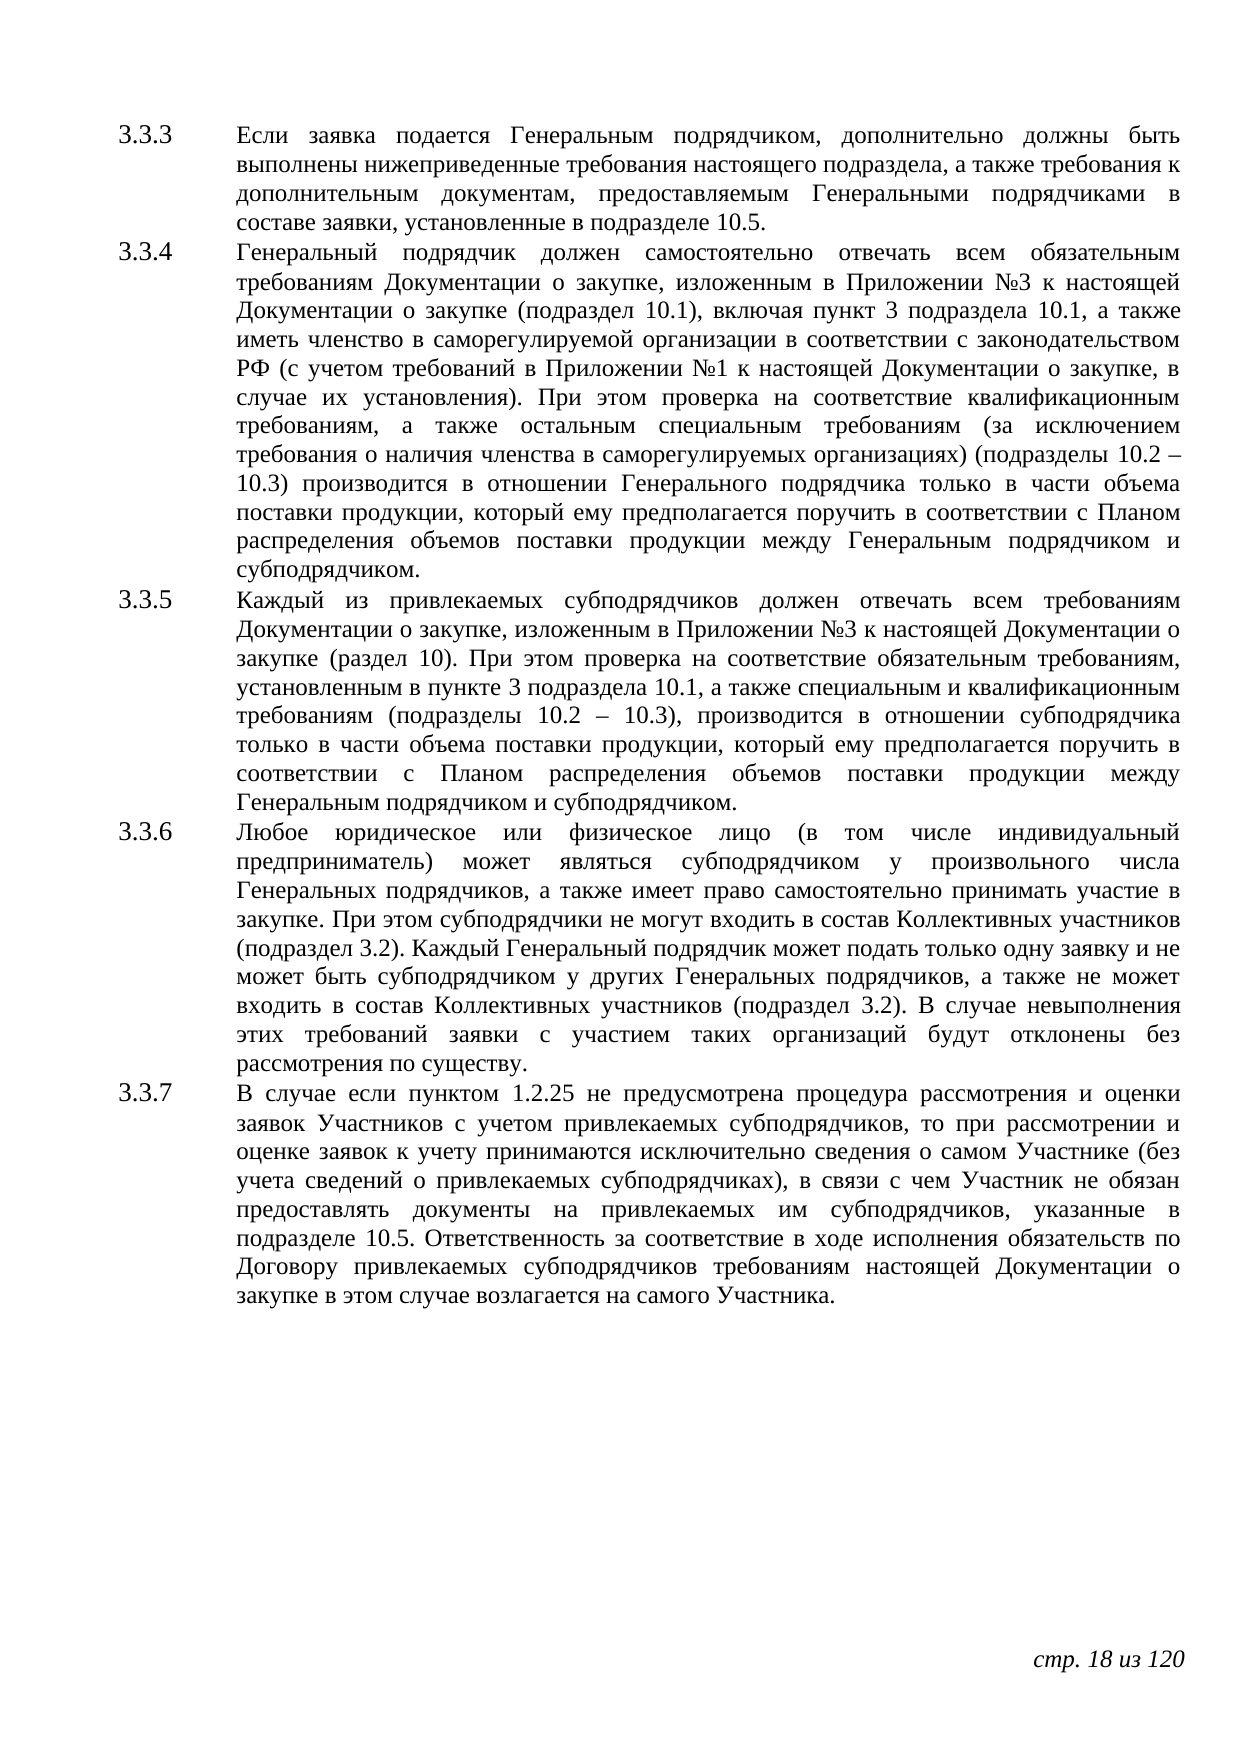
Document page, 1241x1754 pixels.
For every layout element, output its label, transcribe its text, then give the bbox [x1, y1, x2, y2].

text Генеральный подрядчик должен самостоятельно отвечать всем обязательным требованиям Документации о закупке, изложенным в Приложении №3 к настоящей Документации о закупке (подраздел 10.1), включая пункт 3 подраздела 10.1, а также иметь членство в саморегулируемой организации в соответствии с законодательством РФ (с учетом требований в Приложении №1 к настоящей Документации о закупке, в случае их установления). При этом проверка на соответствие квалификационным требованиям, а также остальным специальным требованиям (за исключением требования о наличия членства в саморегулируемых организациях) (подразделы 10.2 – 10.3) производится в отношении Генерального подрядчика только в части объема поставки продукции, который ему предполагается поручить в соответствии с Планом распределения объемов поставки продукции между Генеральным подрядчиком и субподрядчиком. [118, 236, 1181, 583]
text Каждый из привлекаемых субподрядчиков должен отвечать всем требованиям Документации о закупке, изложенным в Приложении №3 к настоящей Документации о закупке (раздел 10). При этом проверка на соответствие обязательным требованиям, установленным в пункте 3 подраздела 10.1, а также специальным и квалификационным требованиям (подразделы 10.2 – 10.3), производится в отношении субподрядчика только в части объема поставки продукции, который ему предполагается поручить в соответствии с Планом распределения объемов поставки продукции между Генеральным подрядчиком и субподрядчиком. [118, 583, 1181, 815]
text Любое юридическое или физическое лицо (в том числе индивидуальный предприниматель) может являться субподрядчиком у произвольного числа Генеральных подрядчиков, а также имеет право самостоятельно принимать участие в закупке. При этом субподрядчики не могут входить в состав Коллективных участников (подраздел 3.2). Каждый Генеральный подрядчик может подать только одну заявку и не может быть субподрядчиком у других Генеральных подрядчиков, а также не может входить в состав Коллективных участников (подраздел 3.2). В случае невыполнения этих требований заявки с участием таких организаций будут отклонены без рассмотрения по существу. [118, 815, 1181, 1076]
text В случае если пунктом 1.2.25 не предусмотрена процедура рассмотрения и оценки заявок Участников с учетом привлекаемых субподрядчиков, то при рассмотрении и оценке заявок к учету принимаются исключительно сведения о самом Участнике (без учета сведений о привлекаемых субподрядчиках), в связи с чем Участник не обязан предоставлять документы на привлекаемых им субподрядчиков, указанные в подразделе 10.5. Ответственность за соответствие в ходе исполнения обязательств по Договору привлекаемых субподрядчиков требованиям настоящей Документации о закупке в этом случае возлагается на самого Участника. [118, 1076, 1181, 1309]
text Если заявка подается Генеральным подрядчиком, дополнительно должны быть выполнены нижеприведенные требования настоящего подраздела, а также требования к дополнительным документам, предоставляемым Генеральными подрядчиками в составе заявки, установленные в подразделе 10.5. [118, 118, 1181, 236]
